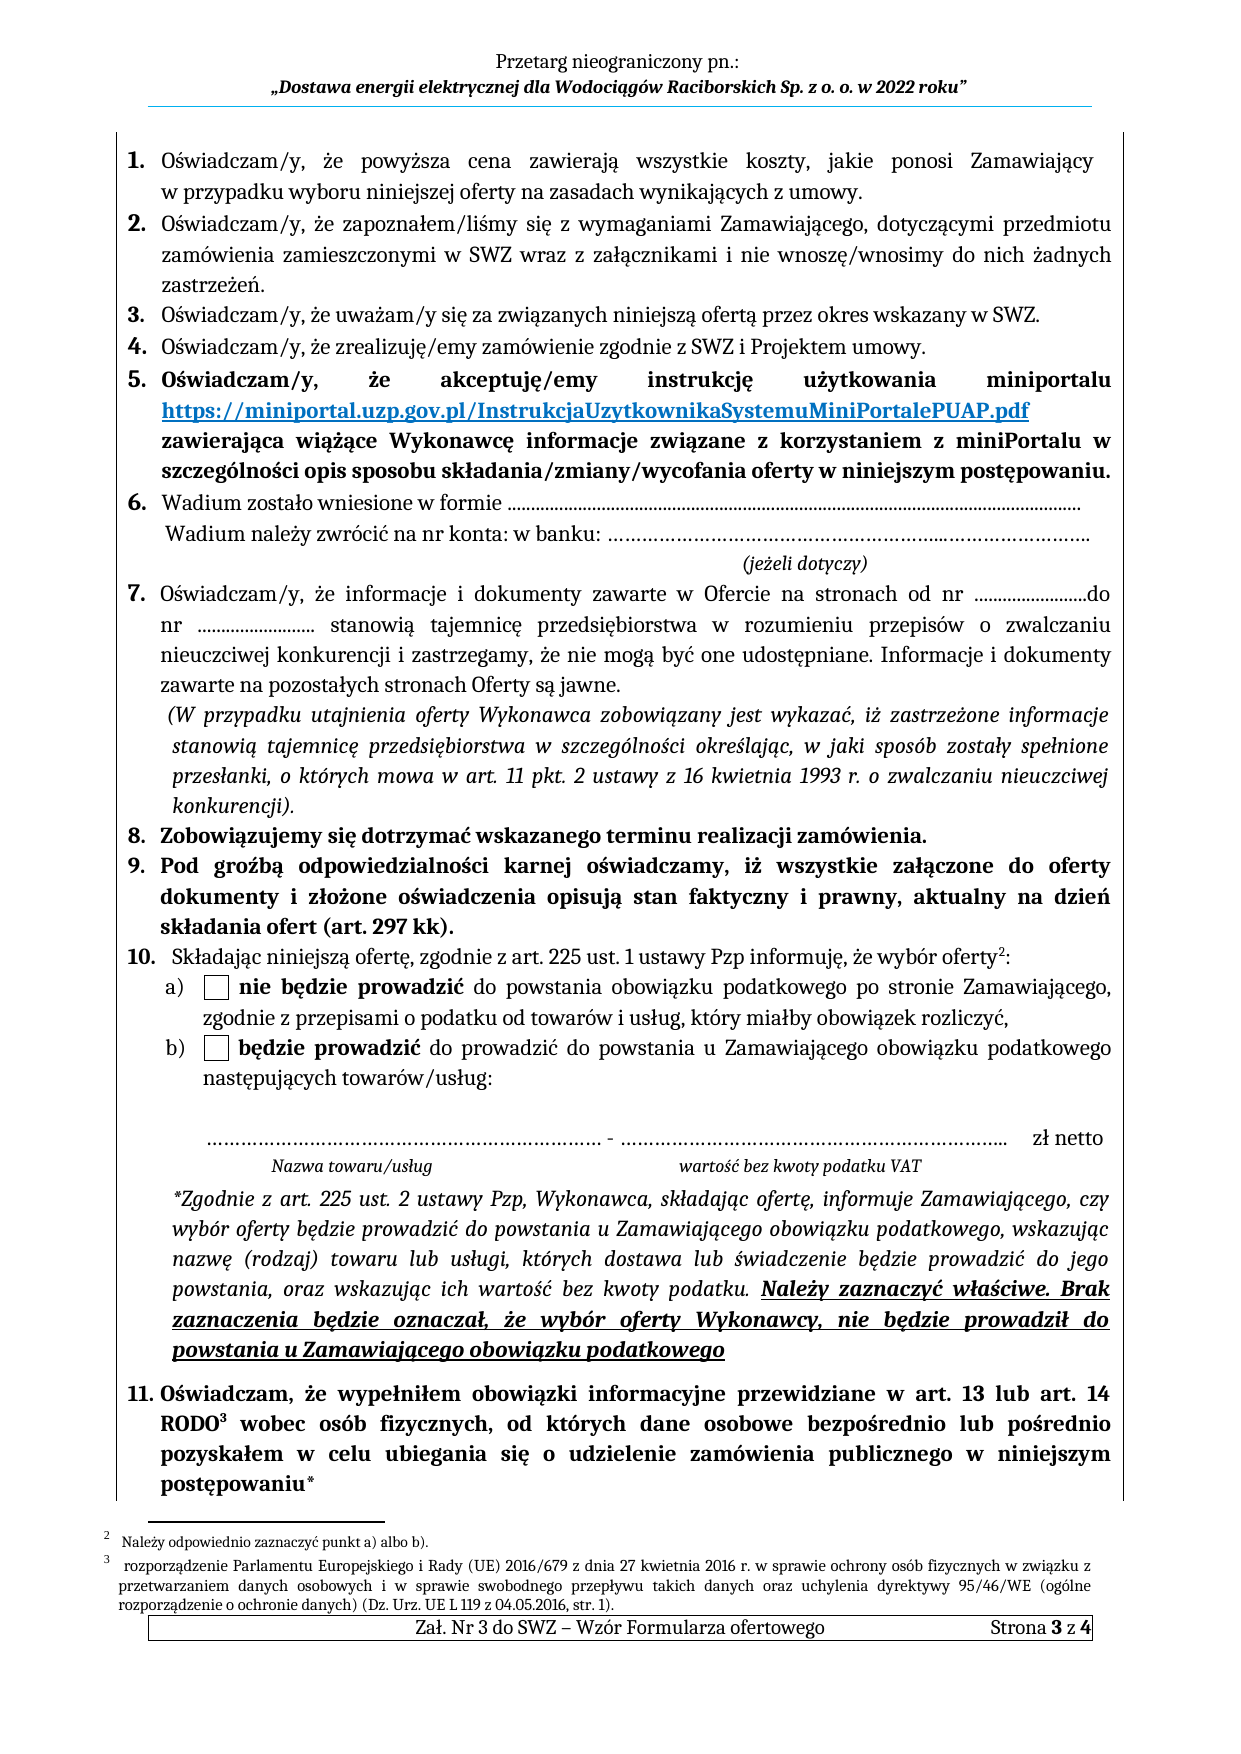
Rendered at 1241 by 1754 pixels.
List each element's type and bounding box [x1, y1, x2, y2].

table_cell [117, 132, 1123, 1501]
